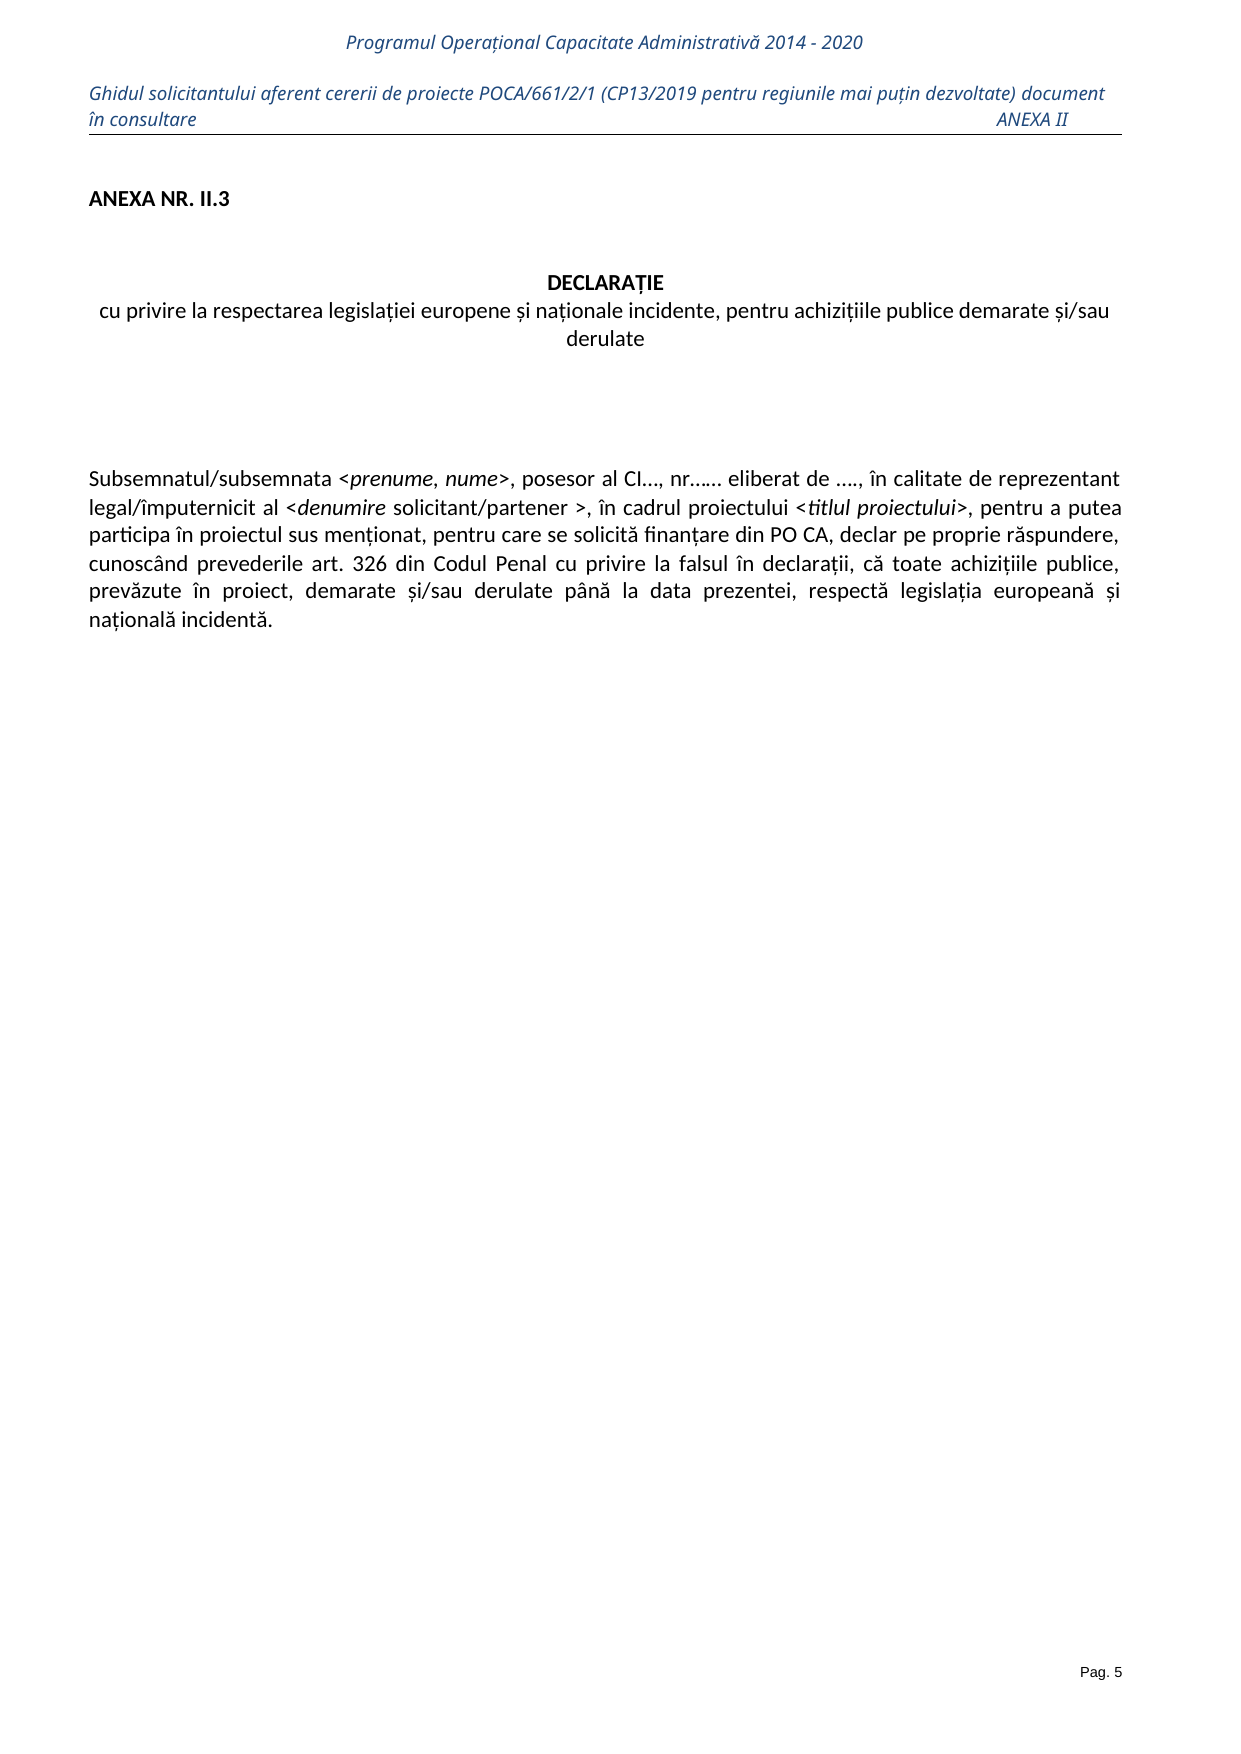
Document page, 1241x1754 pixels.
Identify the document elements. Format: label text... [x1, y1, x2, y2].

text DECLARAȚIE [89, 268, 1122, 296]
text ANEXA NR. II.3 [89, 184, 1122, 212]
text Subsemnatul/subsemnata <prenume, nume>, posesor al CI…, nr…… eliberat de …., în calitate de reprezentant legal/împuternicit al <denumire solicitant/partener >, în cadrul proiectului <titlul proiectului>, pentru a putea participa în proiectul sus menționat, pentru care se solicită finanțare din PO CA, declar pe proprie răspundere, cunoscând prevederile art. 326 din Codul Penal cu privire la falsul în declarații, că toate achizițiile publice, prevăzute în proiect, demarate și/sau derulate până la data prezentei, respectă legislația europeană și națională incidentă. [89, 464, 1122, 633]
text cu privire la respectarea legislației europene și naționale incidente, pentru achizițiile publice demarate și/sau derulate [89, 296, 1122, 352]
